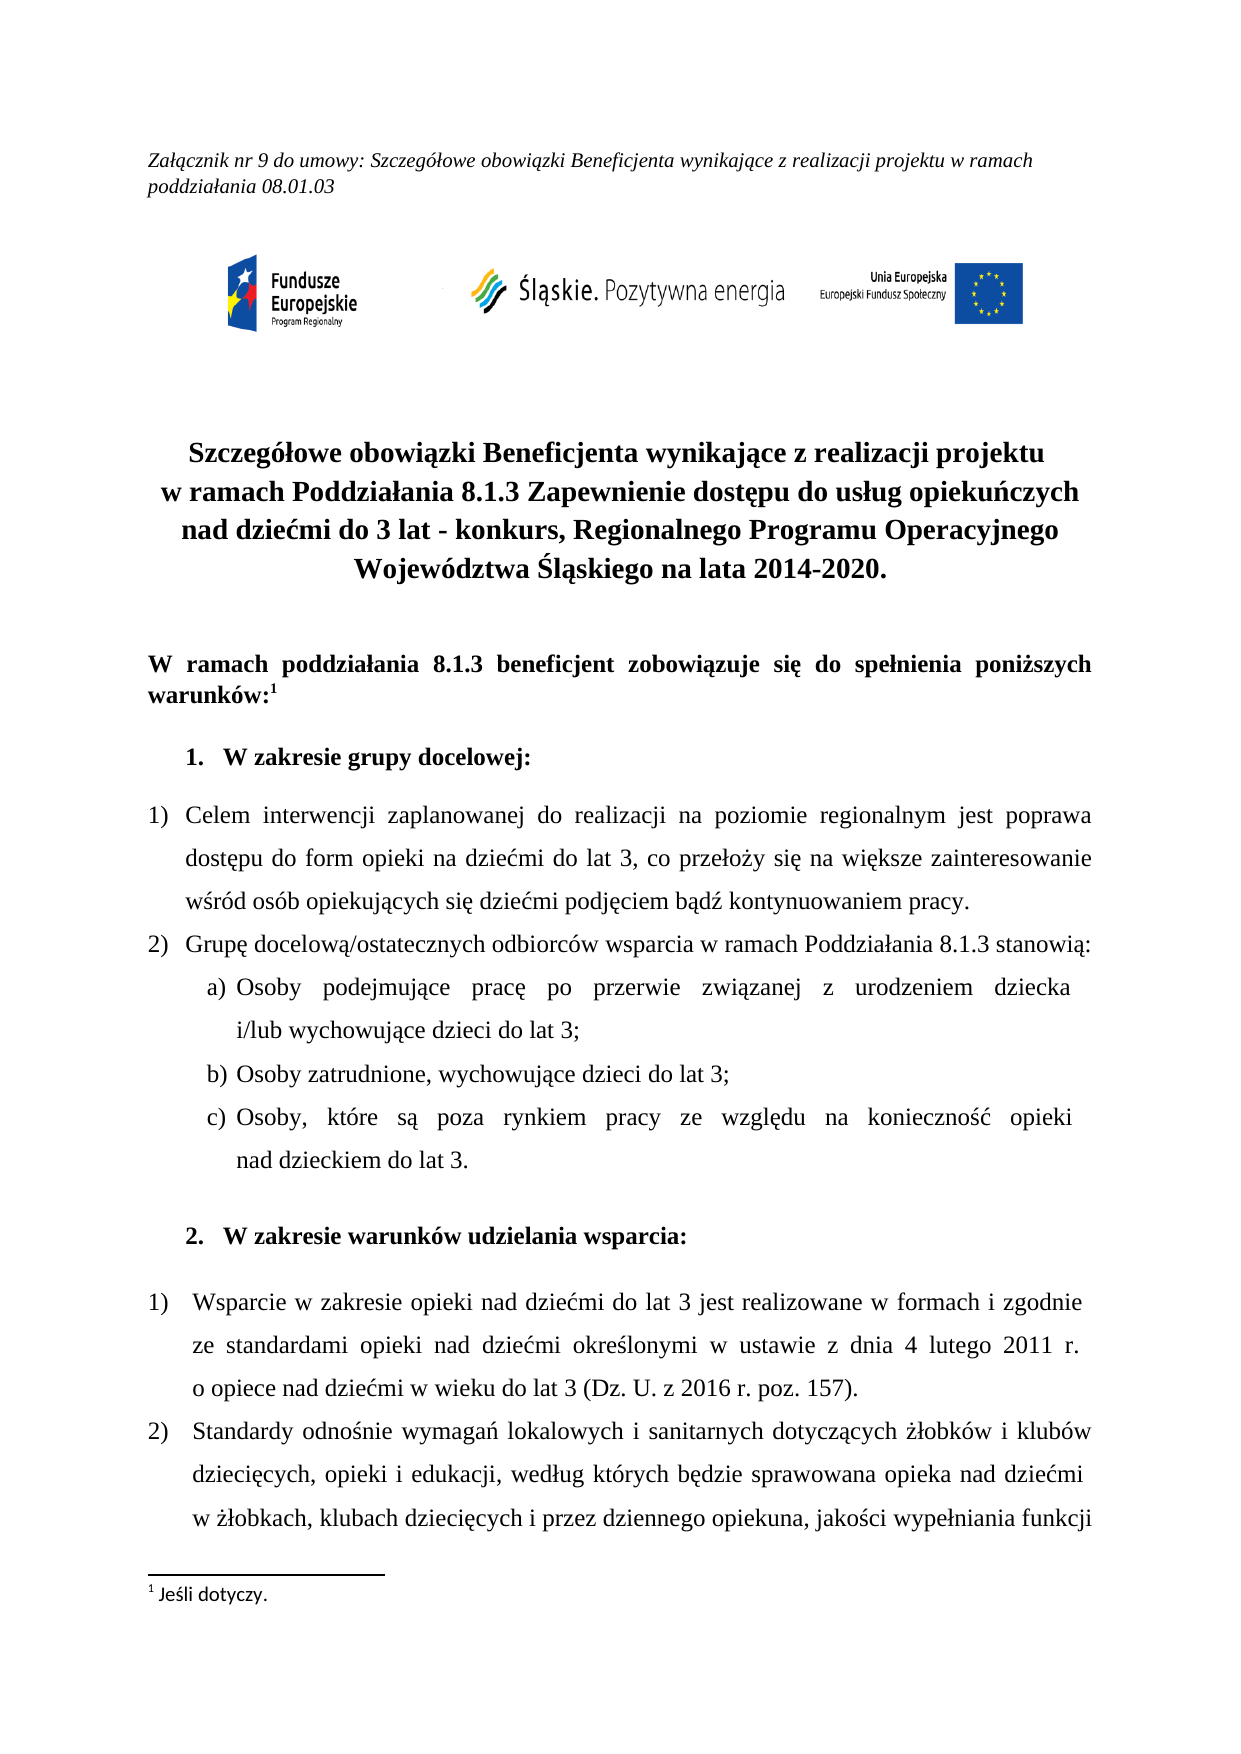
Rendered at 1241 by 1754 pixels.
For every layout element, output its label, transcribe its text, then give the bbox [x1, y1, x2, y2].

text Szczegółowe obowiązki Beneficjenta wynikające z realizacji projektu w ramach Poddziałania 8.1.3 Zapewnienie dostępu do usług opiekuńczych nad dziećmi do 3 lat - konkurs, Regionalnego Programu Operacyjnego Województwa Śląskiego na lata 2014-2020. [148, 435, 1093, 584]
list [148, 1416, 1093, 1531]
picture [147, 243, 1093, 369]
text W ramach poddziałania 8.1.3 beneficjent zobowiązuje się do spełnienia poniższych warunków: [148, 649, 1093, 709]
list Wsparcie w zakresie opieki nad dziećmi do lat 3 jest realizowane w formach i zgodnie ze standardami opieki nad dziećmi określonymi w ustawie z dnia 4 lutego 2011 r. o opiece nad dziećmi w wieku do lat 3 (Dz. U. z 2016 r. poz. 157). [148, 1287, 1093, 1402]
list W zakresie warunków udzielania wsparcia: [185, 1221, 1093, 1250]
list Osoby zatrudnione, wychowujące dzieci do lat 3; [207, 1059, 1093, 1087]
list Osoby podejmujące pracę po przerwie związanej z urodzeniem dziecka i/lub wychowujące dzieci do lat 3; [207, 972, 1093, 1044]
list Celem interwencji zaplanowanej do realizacji na poziomie regionalnym jest poprawa dostępu do form opieki na dziećmi do lat 3, co przełoży się na większe zainteresowanie wśród osób opiekujących się dziećmi podjęciem bądź kontynuowaniem pracy. [148, 800, 1093, 915]
text Załącznik nr 9 do umowy: Szczegółowe obowiązki Beneficjenta wynikające z realizacji projektu w ramach poddziałania 08.01.03 [148, 148, 1093, 198]
list Grupę docelową/ostatecznych odbiorców wsparcia w ramach Poddziałania 8.1.3 stanowią: [148, 929, 1093, 958]
list Osoby, które są poza rynkiem pracy ze względu na konieczność opieki nad dzieckiem do lat 3. [207, 1102, 1093, 1174]
list W zakresie grupy docelowej: [185, 742, 1093, 771]
